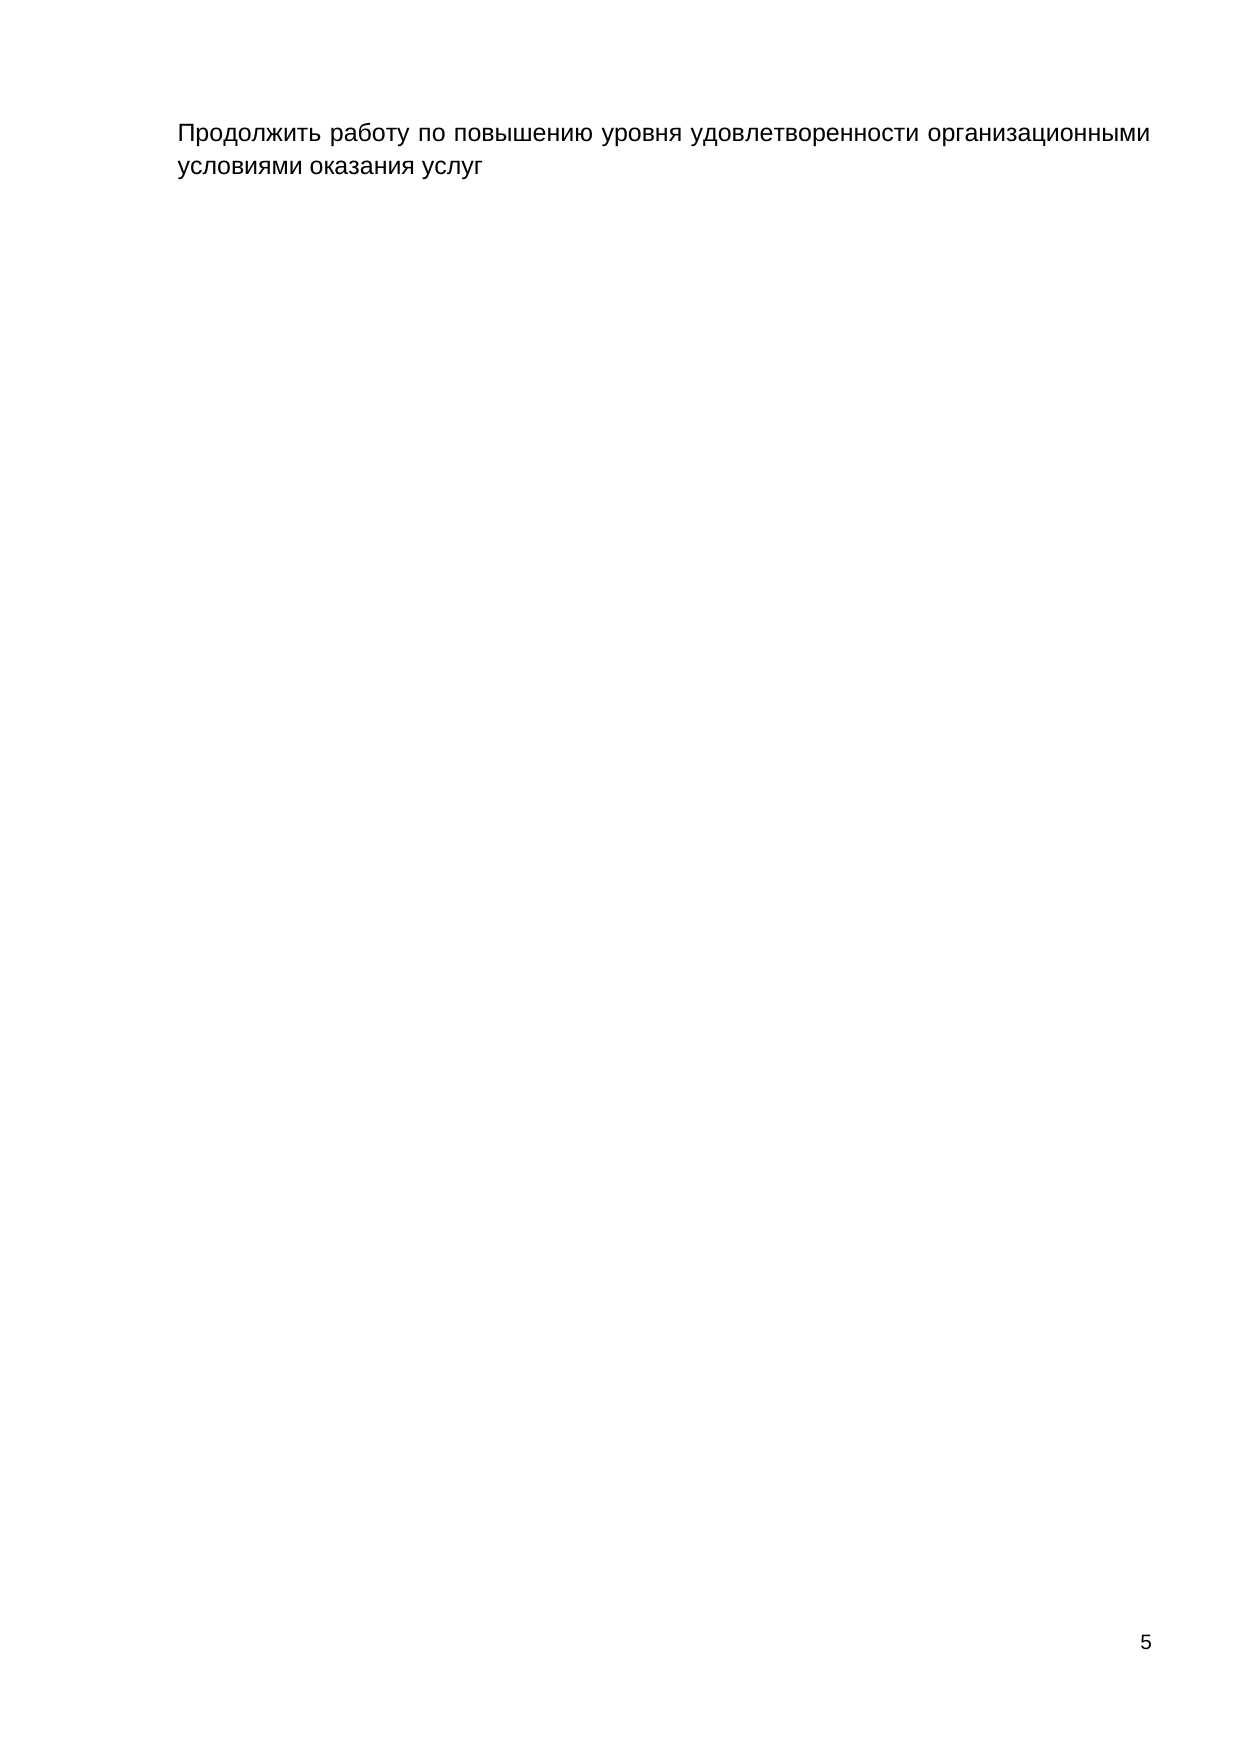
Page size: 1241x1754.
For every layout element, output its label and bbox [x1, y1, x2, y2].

text [177, 118, 1152, 180]
